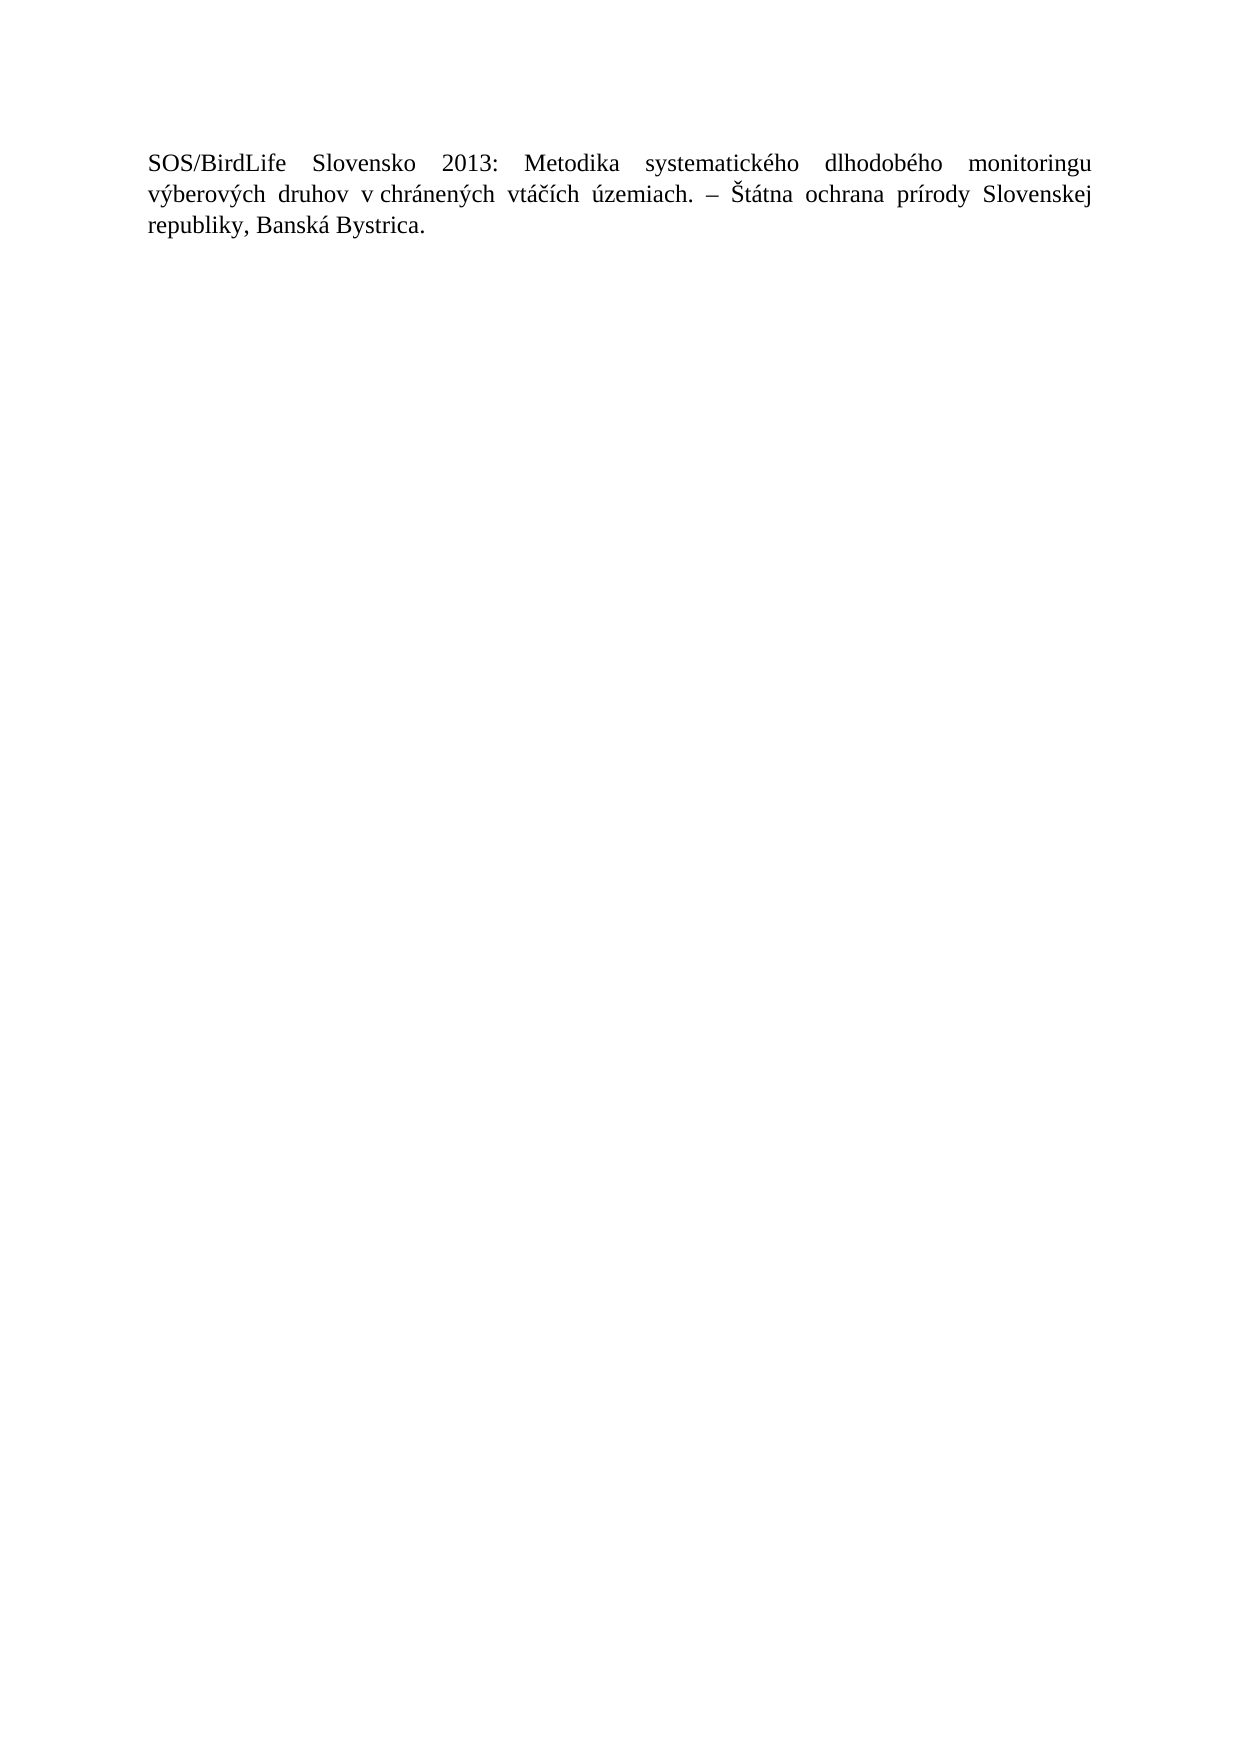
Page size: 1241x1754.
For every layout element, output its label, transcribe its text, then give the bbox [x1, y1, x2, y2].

text SOS/BirdLife Slovensko 2013: Metodika systematického dlhodobého monitoringu výberových druhov v chránených vtáčích územiach. – Štátna ochrana prírody Slovenskej republiky, Banská Bystrica. [148, 148, 1093, 238]
